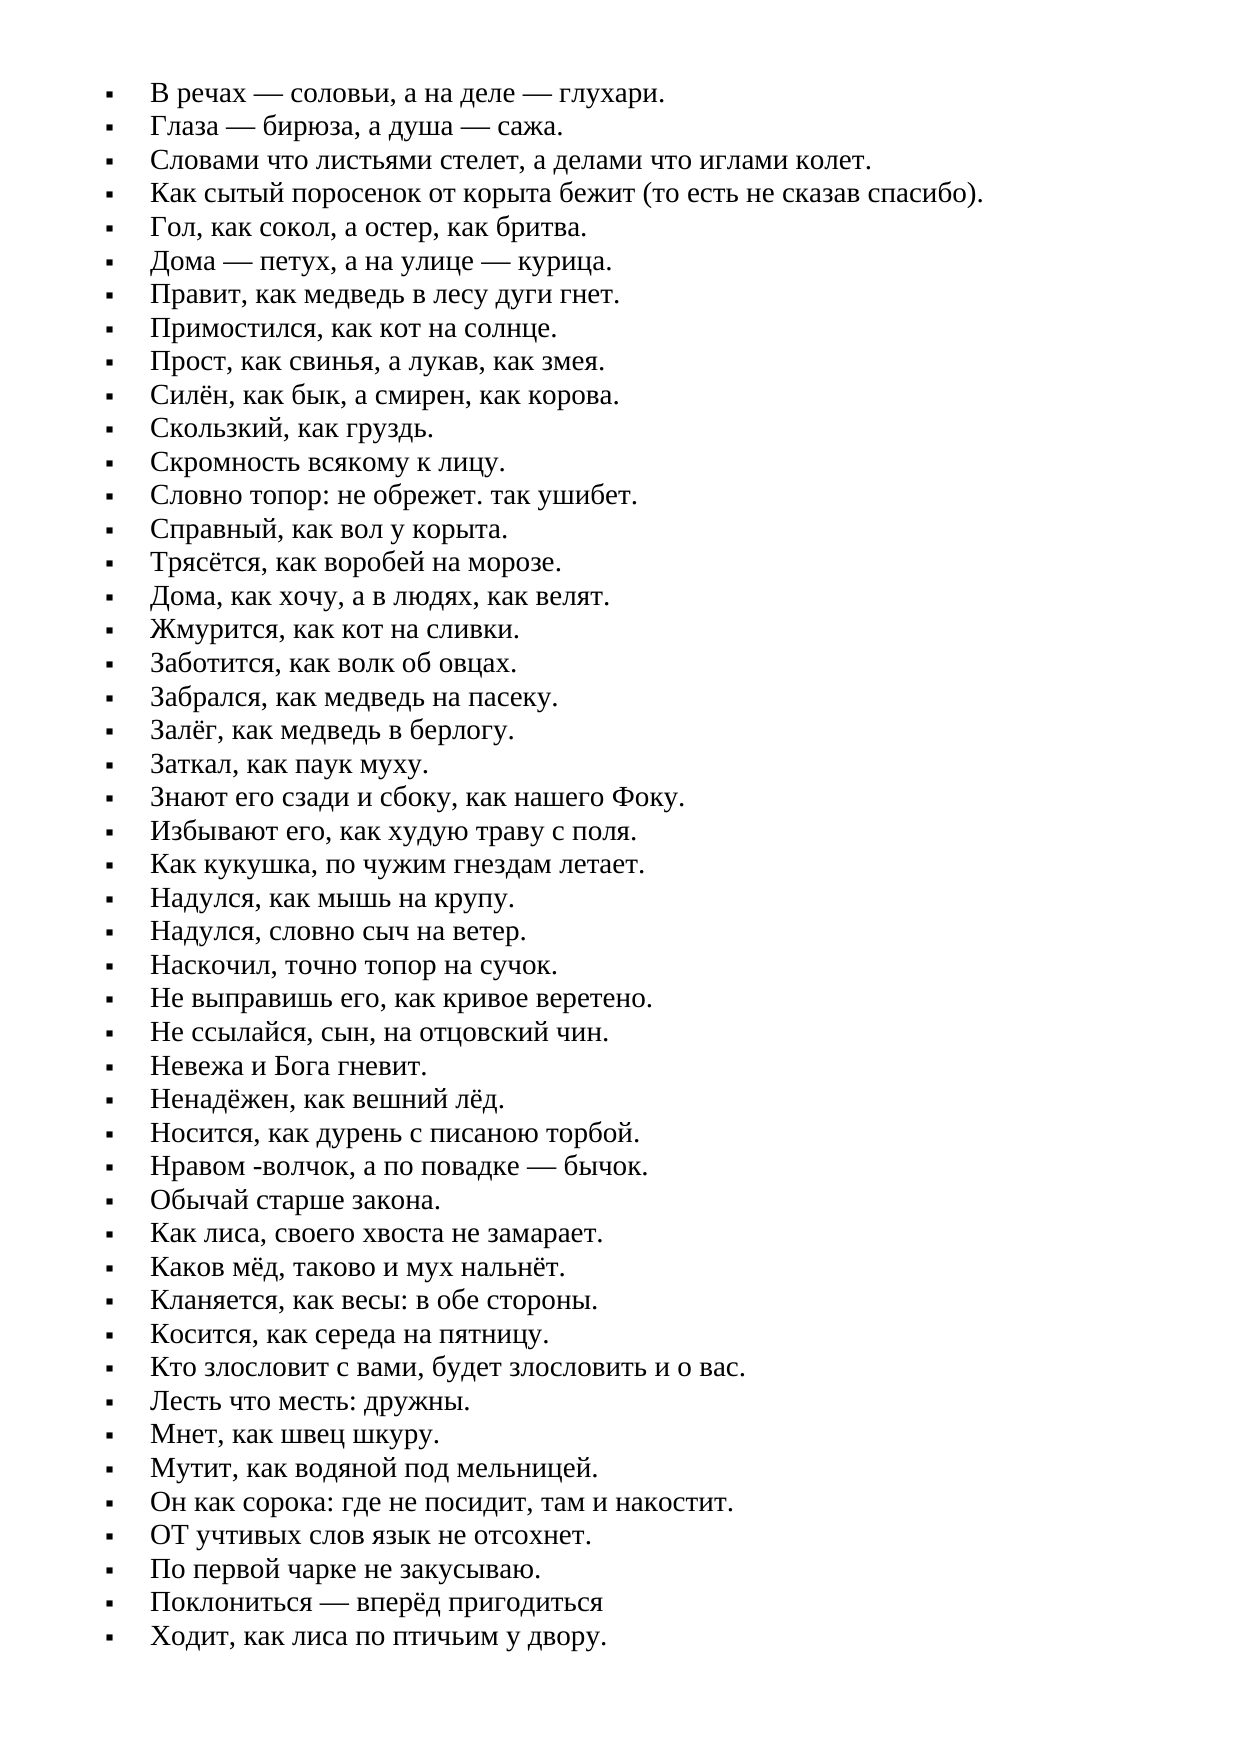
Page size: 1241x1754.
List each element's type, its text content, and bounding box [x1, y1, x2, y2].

list Невежа и Бога гневит. [75, 1048, 1165, 1081]
list Каков мёд, таково и мух нальнёт. [75, 1249, 1165, 1282]
list Словами что листьями стелет, а делами что иглами колет. [75, 142, 1165, 176]
list Дома — петух, а на улице — курица. [75, 243, 1165, 276]
list Силён, как бык, а смирен, как корова. [75, 377, 1165, 410]
list Избывают его, как худую траву с поля. [75, 813, 1165, 846]
list Нравом -волчок, а по повадке — бычок. [75, 1148, 1165, 1182]
list Как сытый поросенок от корыта бежит (то есть не сказав спасибо). [75, 176, 1165, 209]
list Знают его сзади и сбоку, как нашего Фоку. [75, 779, 1165, 813]
list Забрался, как медведь на пасеку. [75, 679, 1165, 712]
list Гол, как сокол, а остер, как бритва. [75, 209, 1165, 243]
list Словно топор: не обрежет. так ушибет. [75, 477, 1165, 511]
list Дома, как хочу, а в людях, как велят. [75, 578, 1165, 612]
list Правит, как медведь в лесу дуги гнет. [75, 276, 1165, 310]
list Ходит, как лиса по птичьим у двору. [75, 1618, 1165, 1651]
list Косится, как середа на пятницу. [75, 1316, 1165, 1349]
list Не выправишь его, как кривое веретено. [75, 981, 1165, 1014]
list По первой чарке не закусываю. [75, 1551, 1165, 1584]
list ОТ учтивых слов язык не отсохнет. [75, 1517, 1165, 1551]
list Скользкий, как груздь. [75, 410, 1165, 444]
list Как лиса, своего хвоста не замарает. [75, 1215, 1165, 1249]
list Ненадёжен, как вешний лёд. [75, 1081, 1165, 1115]
list Он как сорока: где не посидит, там и накостит. [75, 1484, 1165, 1517]
list Заботится, как волк об овцах. [75, 645, 1165, 679]
list Мнет, как швец шкуру. [75, 1417, 1165, 1450]
list Лесть что месть: дружны. [75, 1383, 1165, 1417]
list Скромность всякому к лицу. [75, 444, 1165, 477]
list Кто злословит с вами, будет злословить и о вас. [75, 1349, 1165, 1383]
list Заткал, как паук муху. [75, 746, 1165, 779]
list Наскочил, точно топор на сучок. [75, 947, 1165, 981]
list Надулся, как мышь на крупу. [75, 880, 1165, 913]
list Поклониться — вперёд пригодиться [75, 1584, 1165, 1618]
list Справный, как вол у корыта. [75, 511, 1165, 544]
list Обычай старше закона. [75, 1182, 1165, 1215]
list Глаза — бирюза, а душа — сажа. [75, 108, 1165, 142]
list Носится, как дурень с писаною торбой. [75, 1115, 1165, 1148]
list Залёг, как медведь в берлогу. [75, 712, 1165, 746]
list Кланяется, как весы: в обе стороны. [75, 1282, 1165, 1316]
list Трясётся, как воробей на морозе. [75, 544, 1165, 578]
list Прост, как свинья, а лукав, как змея. [75, 343, 1165, 377]
list Не ссылайся, сын, на отцовский чин. [75, 1014, 1165, 1048]
list Мутит, как водяной под мельницей. [75, 1450, 1165, 1484]
list Примостился, как кот на солнце. [75, 310, 1165, 343]
list Жмурится, как кот на сливки. [75, 612, 1165, 645]
list В речах — соловьи, а на деле — глухари. [75, 75, 1165, 108]
list Надулся, словно сыч на ветер. [75, 913, 1165, 947]
list Как кукушка, по чужим гнездам летает. [75, 846, 1165, 880]
